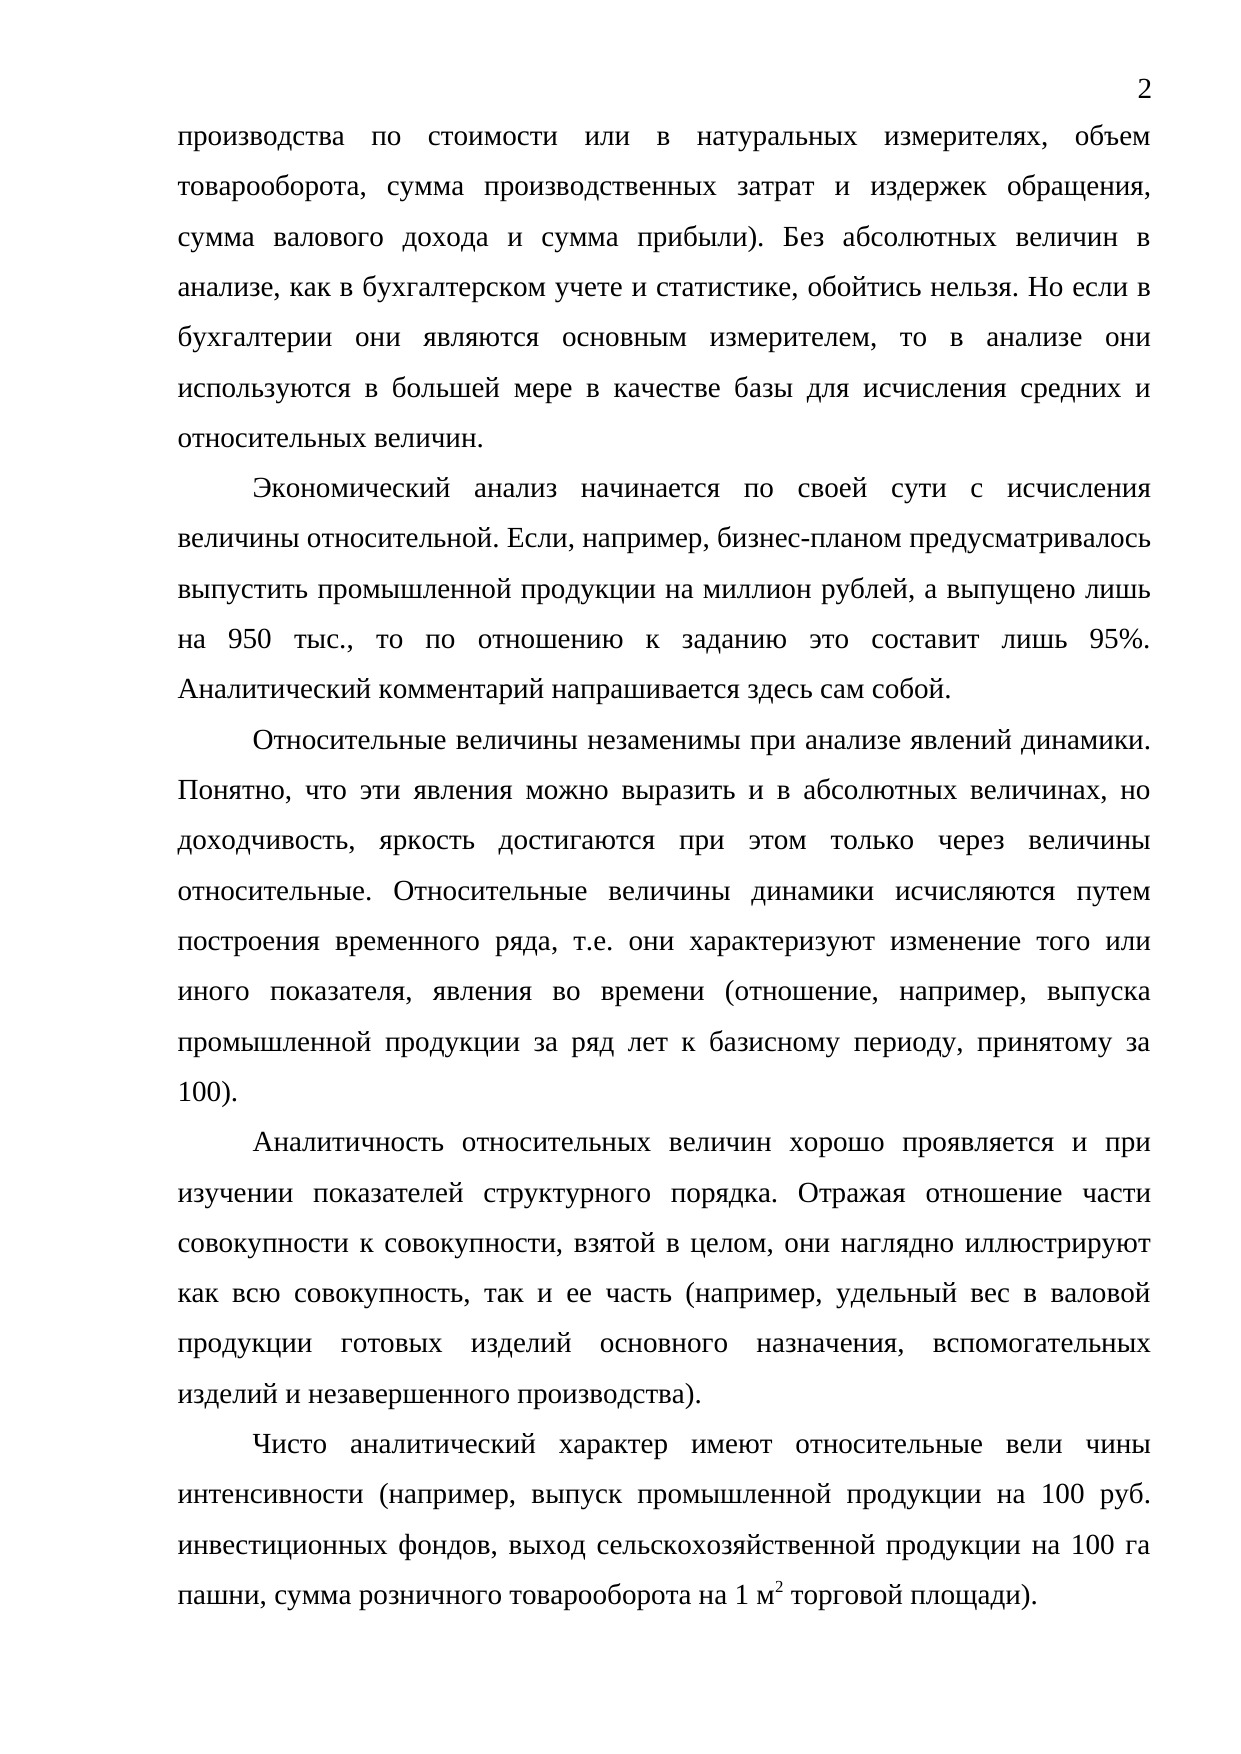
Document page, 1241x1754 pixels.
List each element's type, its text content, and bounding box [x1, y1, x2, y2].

text Чисто аналитический характер имеют относительные вели чины интенсивности (например, выпуск промышленной продукции на 100 руб. инвестиционных фондов, выход сельскохозяйственной продукции на 100 га пашни, сумма розничного товарооборота на 1 м2 торговой площади). [177, 1426, 1152, 1611]
text Относительные величины незаменимы при анализе явлений динамики. Понятно, что эти явления можно выразить и в абсолютных величинах, но доходчивость, яркость достигаются при этом только через величины относительные. Относительные величины динамики исчисляются путем построения временного ряда, т.е. они характеризуют изменение того или иного показателя, явления во времени (отношение, например, выпуска промышленной продукции за ряд лет к базисному периоду, принятому за 100). [177, 722, 1152, 1108]
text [177, 118, 1152, 453]
text Аналитичность относительных величин хорошо проявляется и при изучении показателей структурного порядка. Отражая отношение части совокупности к совокупности, взятой в целом, они наглядно иллюстрируют как всю совокупность, так и ее часть (например, удельный вес в валовой продукции готовых изделий основного назначения, вспомогательных изделий и незавершенного производства). [177, 1124, 1152, 1409]
text Экономический анализ начинается по своей сути с исчисления величины относительной. Если, например, бизнес-планом предусматривалось выпустить промышленной продукции на миллион рублей, а выпущено лишь на 950 тыс., то по отношению к заданию это составит лишь 95%. Аналитический комментарий напрашивается здесь сам собой. [177, 470, 1152, 705]
